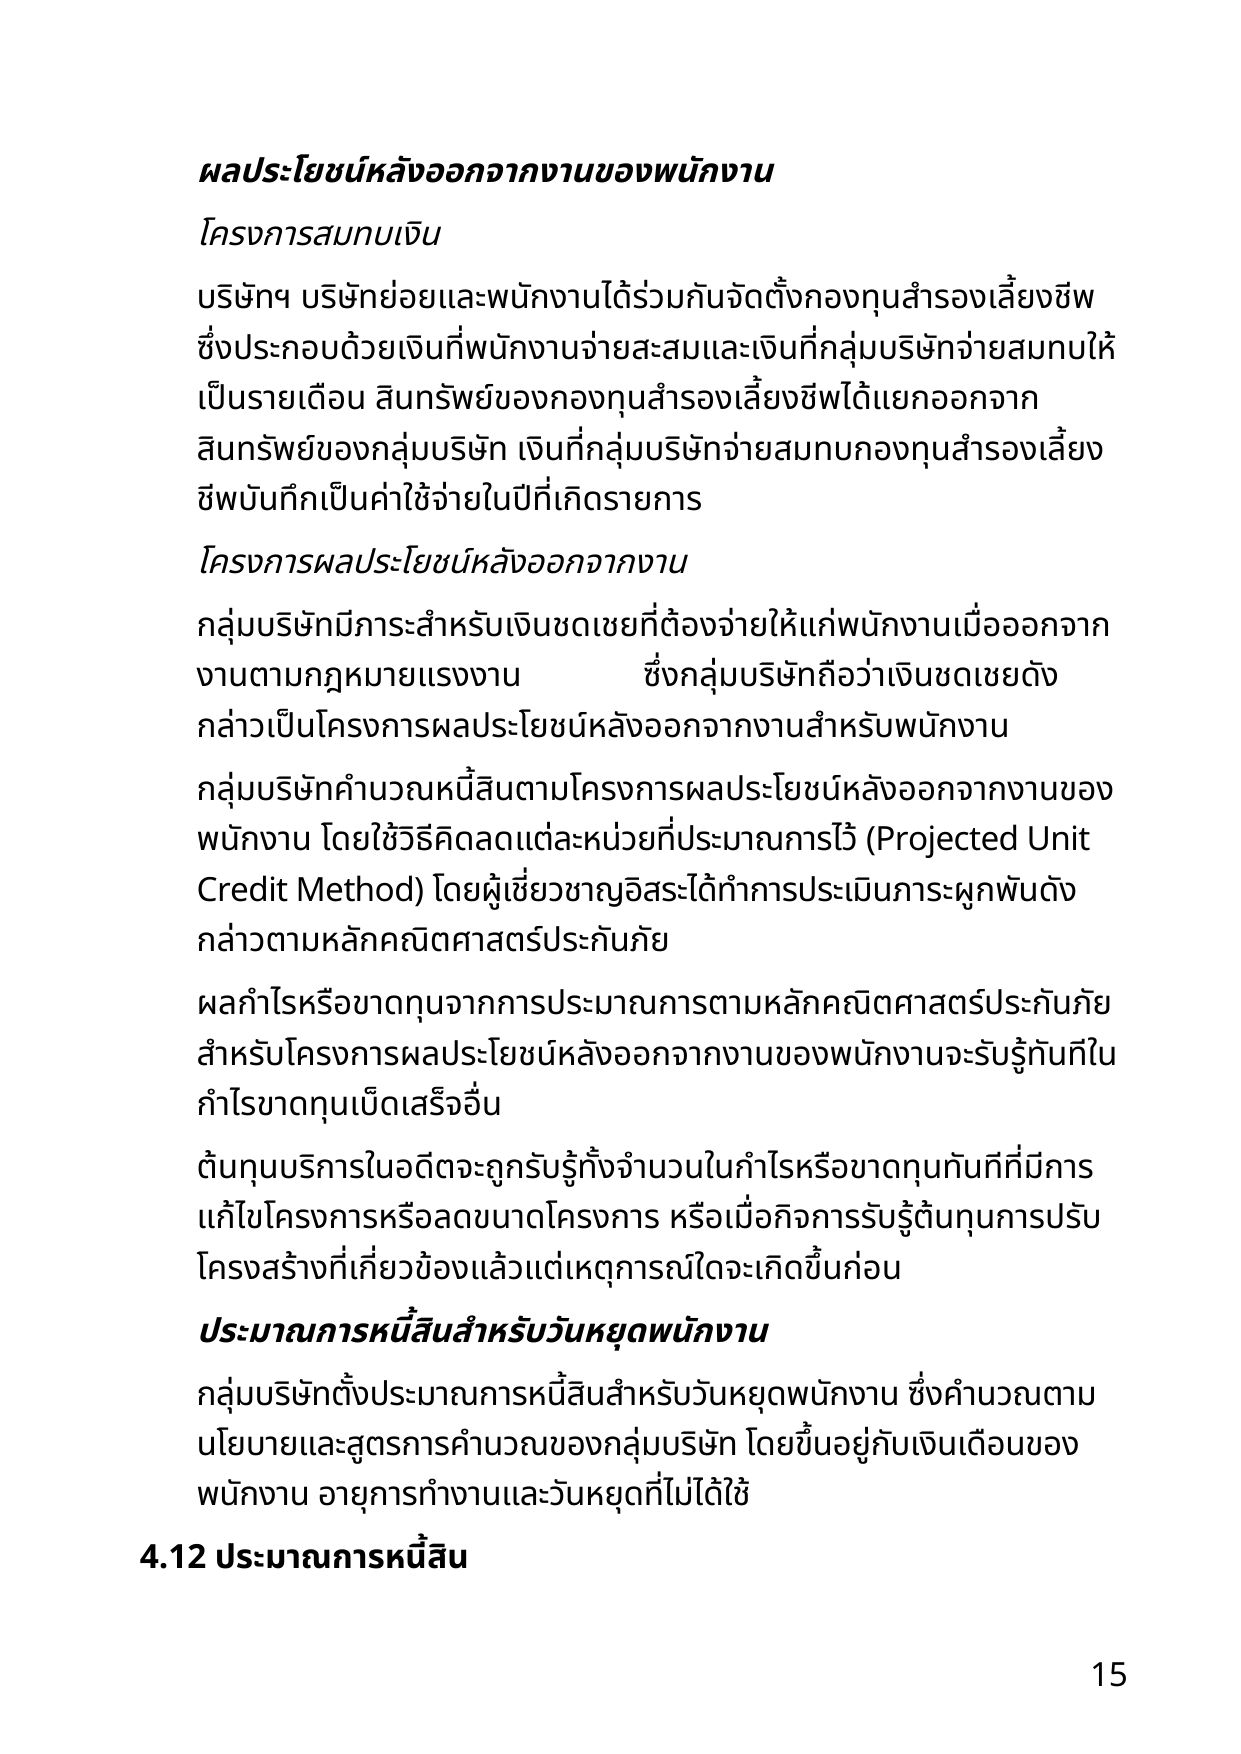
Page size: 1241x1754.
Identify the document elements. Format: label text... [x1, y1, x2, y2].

text โครงการสมทบเงิน [196, 210, 1128, 261]
text ประมาณการหนี้สินสำหรับวันหยุดพนักงาน [196, 1307, 1128, 1357]
text โครงการผลประโยชน์หลังออกจากงาน [196, 538, 1128, 588]
text 4.12 ประมาณการหนี้สิน [139, 1533, 1128, 1584]
text กลุ่มบริษัทตั้งประมาณการหนี้สินสำหรับวันหยุดพนักงาน ซึ่งคำนวณตามนโยบายและสูตรการคำนวณของกลุ่มบริษัท โดยขึ้นอยู่กับเงินเดือนของพนักงาน อายุการทำงานและวันหยุดที่ไม่ได้ใช้ [196, 1369, 1128, 1521]
text กลุ่มบริษัทคำนวณหนี้สินตามโครงการผลประโยชน์หลังออกจากงานของพนักงาน โดยใช้วิธีคิดลดแต่ละหน่วยที่ประมาณการไว้ (Projected Unit Credit Method) โดยผู้เชี่ยวชาญอิสระได้ทำการประเมินภาระผูกพันดังกล่าวตามหลักคณิตศาสตร์ประกันภัย [196, 764, 1128, 967]
text ผลประโยชน์หลังออกจากงานของพนักงาน [196, 147, 1128, 198]
text ผลกำไรหรือขาดทุนจากการประมาณการตามหลักคณิตศาสตร์ประกันภัยสำหรับโครงการผลประโยชน์หลังออกจากงานของพนักงานจะรับรู้ทันทีในกำไรขาดทุนเบ็ดเสร็จอื่น [196, 979, 1128, 1130]
text กลุ่มบริษัทมีภาระสำหรับเงินชดเชยที่ต้องจ่ายให้แก่พนักงานเมื่อออกจากงานตามกฎหมายแรงงาน ซึ่งกลุ่มบริษัทถือว่าเงินชดเชยดังกล่าวเป็นโครงการผลประโยชน์หลังออกจากงานสำหรับพนักงาน [196, 601, 1128, 752]
text ต้นทุนบริการในอดีตจะถูกรับรู้ทั้งจำนวนในกำไรหรือขาดทุนทันทีที่มีการแก้ไขโครงการหรือลดขนาดโครงการ หรือเมื่อกิจการรับรู้ต้นทุนการปรับโครงสร้างที่เกี่ยวข้องแล้วแต่เหตุการณ์ใดจะเกิดขึ้นก่อน [196, 1143, 1128, 1294]
text บริษัทฯ บริษัทย่อยและพนักงานได้ร่วมกันจัดตั้งกองทุนสำรองเลี้ยงชีพ ซึ่งประกอบด้วยเงินที่พนักงานจ่ายสะสมและเงินที่กลุ่มบริษัทจ่ายสมทบให้เป็นรายเดือน สินทรัพย์ของกองทุนสำรองเลี้ยงชีพได้แยกออกจากสินทรัพย์ของกลุ่มบริษัท เงินที่กลุ่มบริษัทจ่ายสมทบกองทุนสำรองเลี้ยงชีพบันทึกเป็นค่าใช้จ่ายในปีที่เกิดรายการ [196, 273, 1128, 525]
